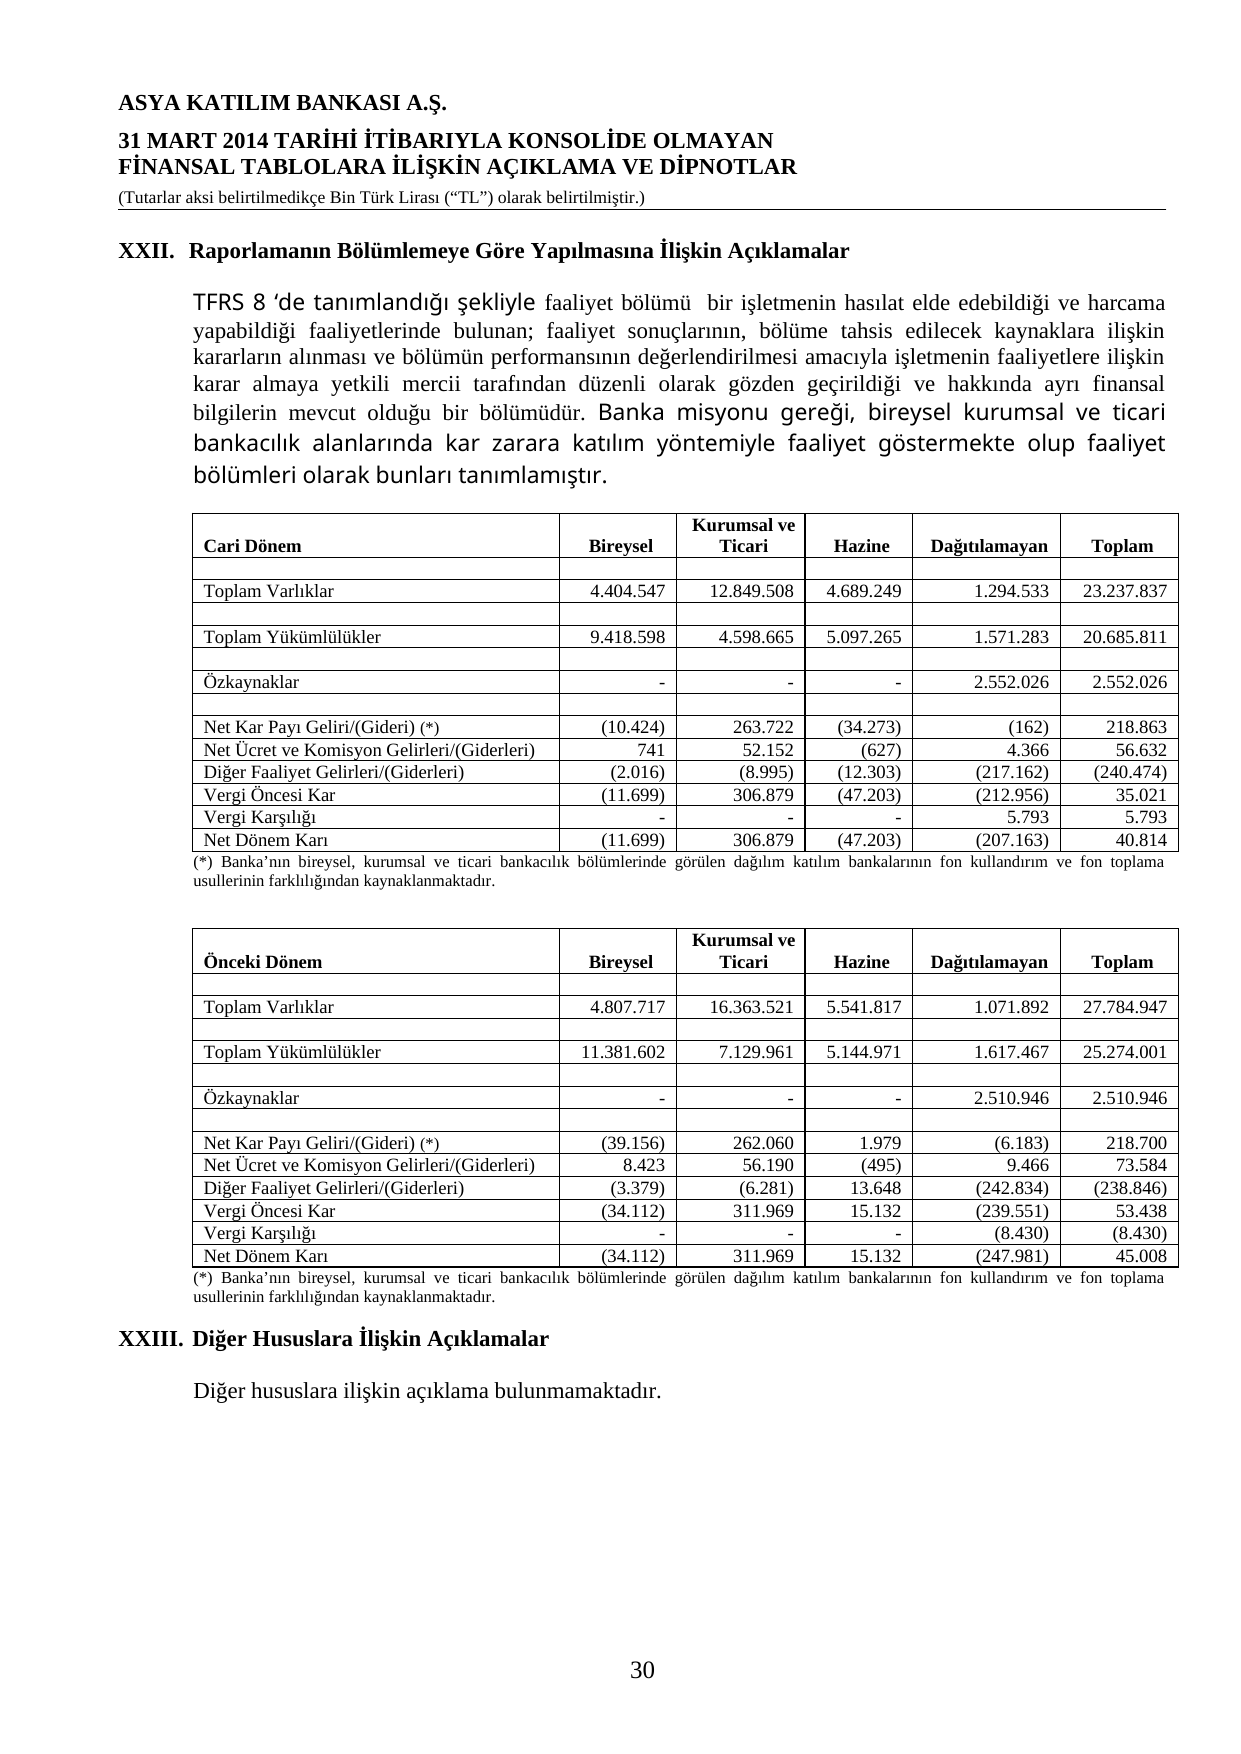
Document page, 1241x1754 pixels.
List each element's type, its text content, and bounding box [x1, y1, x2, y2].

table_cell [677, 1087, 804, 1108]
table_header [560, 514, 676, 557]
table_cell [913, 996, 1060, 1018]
text XXII. Raporlamanın Bölümlemeye Göre Yapılmasına İlişkin Açıklamalar [118, 237, 1166, 263]
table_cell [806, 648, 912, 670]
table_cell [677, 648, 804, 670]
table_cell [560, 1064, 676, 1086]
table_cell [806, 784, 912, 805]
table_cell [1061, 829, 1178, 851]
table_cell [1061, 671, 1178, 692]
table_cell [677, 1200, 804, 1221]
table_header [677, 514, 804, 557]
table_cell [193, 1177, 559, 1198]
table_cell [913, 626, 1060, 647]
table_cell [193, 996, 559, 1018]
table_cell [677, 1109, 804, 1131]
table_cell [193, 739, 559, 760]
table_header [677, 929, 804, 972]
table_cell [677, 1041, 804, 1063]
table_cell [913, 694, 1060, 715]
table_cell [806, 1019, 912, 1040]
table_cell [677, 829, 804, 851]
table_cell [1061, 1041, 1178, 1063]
text Diğer hususlara ilişkin açıklama bulunmamaktadır. [146, 1378, 1153, 1404]
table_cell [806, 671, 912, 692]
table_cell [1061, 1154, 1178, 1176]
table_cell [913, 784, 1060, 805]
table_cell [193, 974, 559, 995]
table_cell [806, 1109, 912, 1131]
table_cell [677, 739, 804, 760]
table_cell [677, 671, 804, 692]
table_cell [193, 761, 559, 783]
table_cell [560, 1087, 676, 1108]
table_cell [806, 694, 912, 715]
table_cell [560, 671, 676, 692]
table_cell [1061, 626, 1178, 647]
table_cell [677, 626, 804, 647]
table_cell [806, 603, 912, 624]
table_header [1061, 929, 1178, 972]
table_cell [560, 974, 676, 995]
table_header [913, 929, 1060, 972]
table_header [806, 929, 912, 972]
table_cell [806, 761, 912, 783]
text (*) Banka’nın bireysel, kurumsal ve ticari bankacılık bölümlerinde görülen dağılım katılım bankalarının fon kullandırım ve fon toplama usullerinin farklılığından kaynaklanmaktadır. [193, 1268, 1166, 1306]
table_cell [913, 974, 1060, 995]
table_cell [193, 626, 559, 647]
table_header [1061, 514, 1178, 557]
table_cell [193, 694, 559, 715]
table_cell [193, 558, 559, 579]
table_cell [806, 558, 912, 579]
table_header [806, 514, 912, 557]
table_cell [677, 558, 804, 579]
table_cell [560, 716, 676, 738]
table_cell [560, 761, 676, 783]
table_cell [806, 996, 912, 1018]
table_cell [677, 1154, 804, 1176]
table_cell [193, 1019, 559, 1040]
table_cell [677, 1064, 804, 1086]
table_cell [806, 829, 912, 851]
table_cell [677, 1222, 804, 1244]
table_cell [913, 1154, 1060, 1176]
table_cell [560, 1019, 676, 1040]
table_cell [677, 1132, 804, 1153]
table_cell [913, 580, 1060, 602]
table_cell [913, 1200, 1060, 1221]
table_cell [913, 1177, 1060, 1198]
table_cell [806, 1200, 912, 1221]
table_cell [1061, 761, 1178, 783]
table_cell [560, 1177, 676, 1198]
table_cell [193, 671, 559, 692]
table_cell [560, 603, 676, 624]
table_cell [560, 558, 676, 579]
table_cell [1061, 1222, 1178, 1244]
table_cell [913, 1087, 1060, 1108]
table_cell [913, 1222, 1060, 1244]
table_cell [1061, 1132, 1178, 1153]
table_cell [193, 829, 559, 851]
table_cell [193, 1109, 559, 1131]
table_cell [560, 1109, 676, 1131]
text (*) Banka’nın bireysel, kurumsal ve ticari bankacılık bölümlerinde görülen dağılım katılım bankalarının fon kullandırım ve fon toplama usullerinin farklılığından kaynaklanmaktadır. [193, 852, 1166, 890]
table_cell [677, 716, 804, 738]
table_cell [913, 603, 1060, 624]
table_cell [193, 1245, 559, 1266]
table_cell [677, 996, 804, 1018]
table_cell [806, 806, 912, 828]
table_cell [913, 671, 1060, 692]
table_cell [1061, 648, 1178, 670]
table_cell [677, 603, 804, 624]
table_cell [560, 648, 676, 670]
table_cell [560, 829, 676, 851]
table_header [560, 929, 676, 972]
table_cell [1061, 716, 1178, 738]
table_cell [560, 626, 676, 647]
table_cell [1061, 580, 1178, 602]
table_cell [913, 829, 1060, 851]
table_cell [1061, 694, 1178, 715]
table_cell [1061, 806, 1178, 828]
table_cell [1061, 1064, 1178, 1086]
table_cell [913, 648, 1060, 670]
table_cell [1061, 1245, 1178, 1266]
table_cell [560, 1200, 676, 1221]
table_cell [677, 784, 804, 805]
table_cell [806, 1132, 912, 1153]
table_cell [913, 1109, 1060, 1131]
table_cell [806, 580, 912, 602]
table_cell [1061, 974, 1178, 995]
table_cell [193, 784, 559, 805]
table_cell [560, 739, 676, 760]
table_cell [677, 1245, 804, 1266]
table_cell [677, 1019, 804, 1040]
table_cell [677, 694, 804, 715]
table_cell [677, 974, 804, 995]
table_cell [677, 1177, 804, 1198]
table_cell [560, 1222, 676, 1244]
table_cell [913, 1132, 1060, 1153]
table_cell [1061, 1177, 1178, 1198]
text XXIII. Diğer Hususlara İlişkin Açıklamalar [118, 1325, 1166, 1351]
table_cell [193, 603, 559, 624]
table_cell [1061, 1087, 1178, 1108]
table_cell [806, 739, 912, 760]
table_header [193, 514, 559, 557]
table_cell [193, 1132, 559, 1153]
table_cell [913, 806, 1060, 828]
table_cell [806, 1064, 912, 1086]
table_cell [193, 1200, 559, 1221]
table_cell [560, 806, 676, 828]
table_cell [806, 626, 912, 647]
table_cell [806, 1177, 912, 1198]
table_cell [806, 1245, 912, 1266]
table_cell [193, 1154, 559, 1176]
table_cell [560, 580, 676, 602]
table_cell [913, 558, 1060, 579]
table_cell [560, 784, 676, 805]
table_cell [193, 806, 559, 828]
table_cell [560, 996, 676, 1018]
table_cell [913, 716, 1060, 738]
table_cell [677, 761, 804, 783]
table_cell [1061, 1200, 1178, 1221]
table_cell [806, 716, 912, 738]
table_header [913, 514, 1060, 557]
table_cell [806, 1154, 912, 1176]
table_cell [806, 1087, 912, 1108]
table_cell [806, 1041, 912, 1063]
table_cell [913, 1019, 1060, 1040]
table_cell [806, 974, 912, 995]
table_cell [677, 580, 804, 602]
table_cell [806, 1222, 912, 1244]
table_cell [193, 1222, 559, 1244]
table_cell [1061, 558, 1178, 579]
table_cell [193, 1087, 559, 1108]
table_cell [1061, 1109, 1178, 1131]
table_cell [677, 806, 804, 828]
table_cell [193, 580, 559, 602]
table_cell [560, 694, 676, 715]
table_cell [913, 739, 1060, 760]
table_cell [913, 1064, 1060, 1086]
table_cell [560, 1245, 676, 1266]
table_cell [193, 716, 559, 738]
text TFRS 8 ‘de tanımlandığı şekliyle faaliyet bölümü bir işletmenin hasılat elde edebildiği ve harcama yapabildiği faaliyetlerinde bulunan; faaliyet sonuçlarının, bölüme tahsis edilecek kaynaklara ilişkin kararların alınması ve bölümün performansının değerlendirilmesi amacıyla işletmenin faaliyetlere ilişkin karar almaya yetkili mercii tarafından düzenli olarak gözden geçirildiği ve hakkında ayrı finansal bilgilerin mevcut olduğu bir bölümüdür. Banka misyonu gereği, bireysel kurumsal ve ticari bankacılık alanlarında kar zarara katılım yöntemiyle faaliyet göstermekte olup faaliyet bölümleri olarak bunları tanımlamıştır. [193, 286, 1166, 490]
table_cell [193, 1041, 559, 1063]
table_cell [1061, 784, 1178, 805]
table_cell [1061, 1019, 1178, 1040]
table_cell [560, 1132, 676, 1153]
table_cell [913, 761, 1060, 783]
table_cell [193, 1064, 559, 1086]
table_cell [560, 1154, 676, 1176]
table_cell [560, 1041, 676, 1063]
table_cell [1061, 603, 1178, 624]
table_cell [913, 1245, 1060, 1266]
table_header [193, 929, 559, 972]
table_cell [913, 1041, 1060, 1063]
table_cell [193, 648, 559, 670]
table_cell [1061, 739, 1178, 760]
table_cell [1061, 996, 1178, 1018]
